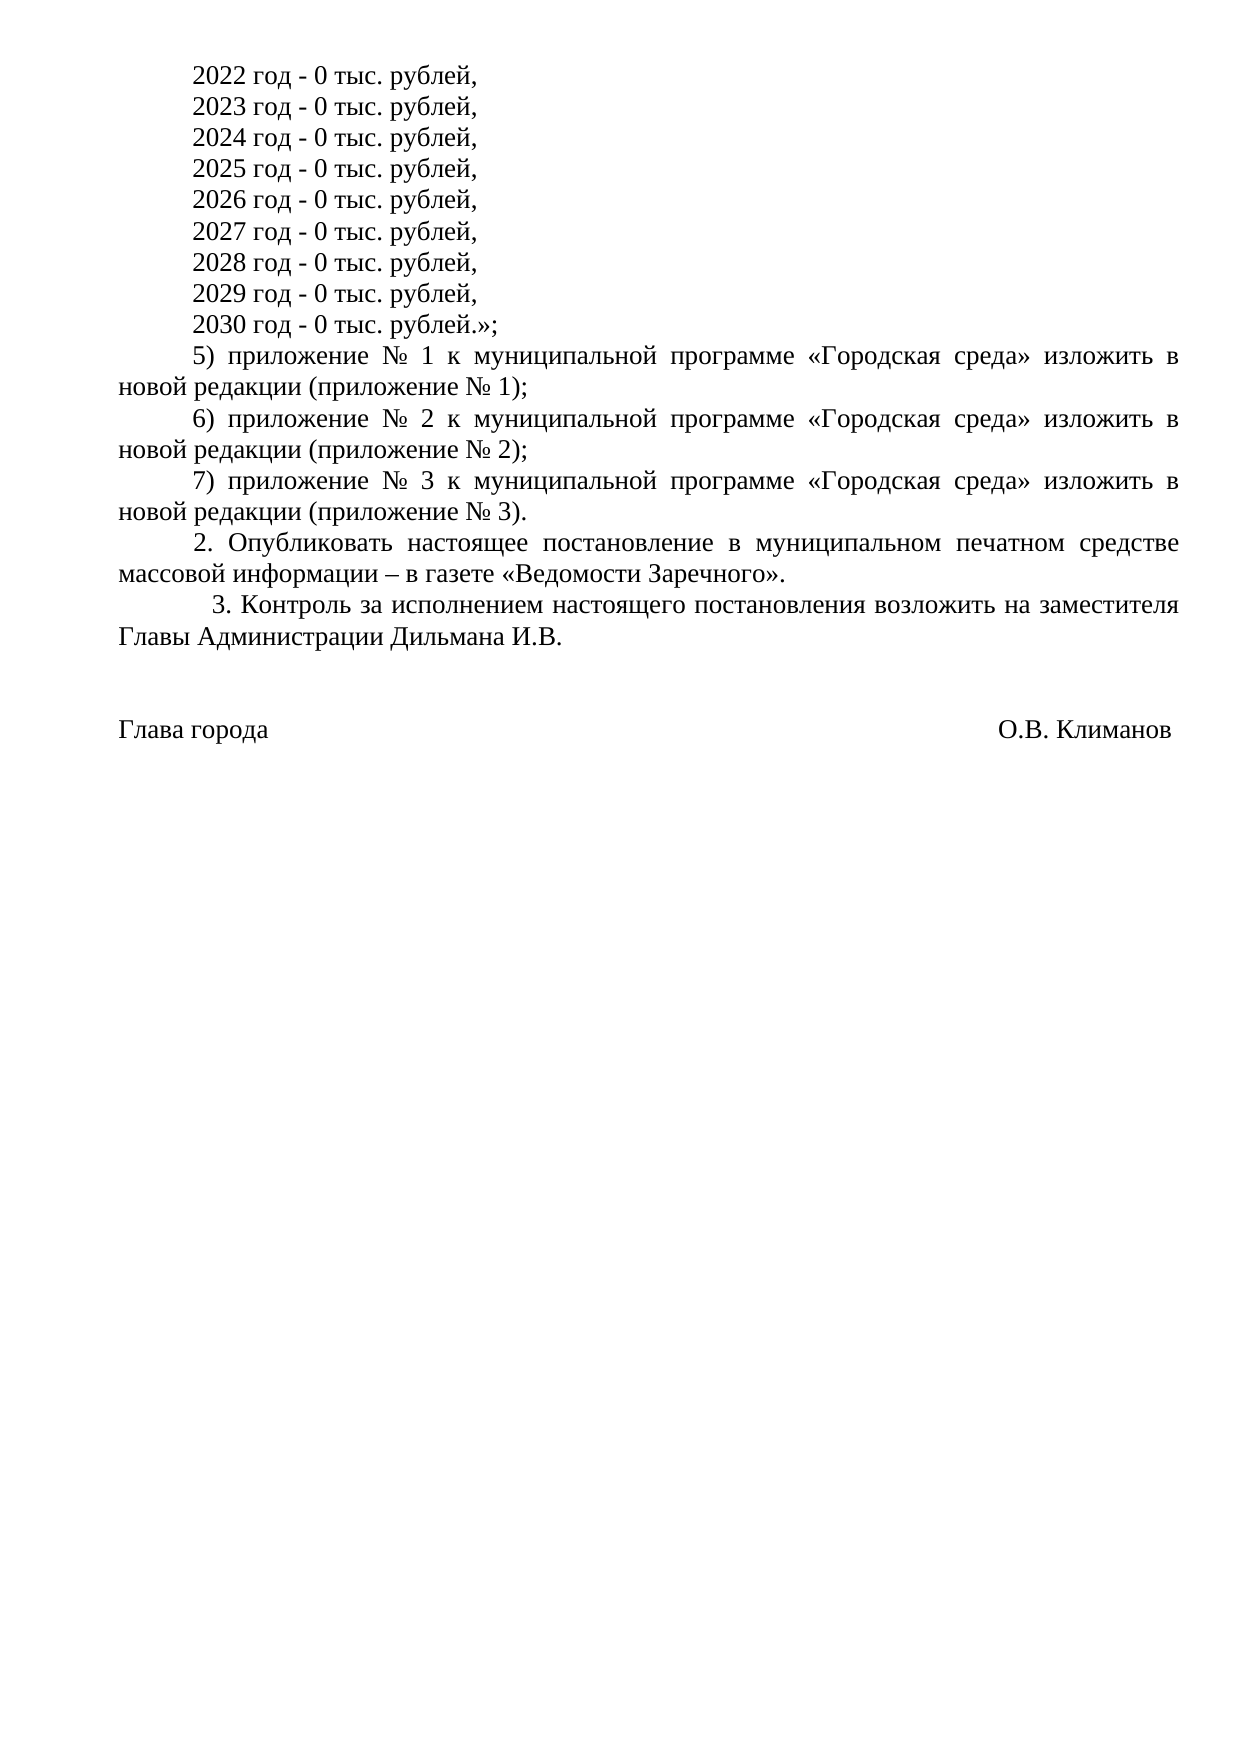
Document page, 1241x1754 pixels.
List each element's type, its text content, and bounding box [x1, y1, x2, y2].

text Глава города О.В. Климанов [118, 713, 1181, 744]
text 2029 год - 0 тыс. рублей, [118, 277, 1181, 308]
text 2023 год - 0 тыс. рублей, [118, 90, 1181, 121]
text 2026 год - 0 тыс. рублей, [118, 184, 1181, 215]
text 2027 год - 0 тыс. рублей, [118, 215, 1181, 246]
text 2024 год - 0 тыс. рублей, [118, 121, 1181, 152]
text 6) приложение № 2 к муниципальной программе «Городская среда» изложить в новой редакции (приложение № 2); [118, 402, 1181, 464]
text 2022 год - 0 тыс. рублей, [118, 59, 1181, 90]
text 2028 год - 0 тыс. рублей, [118, 246, 1181, 277]
text 7) приложение № 3 к муниципальной программе «Городская среда» изложить в новой редакции (приложение № 3). [118, 464, 1181, 526]
text 5) приложение № 1 к муниципальной программе «Городская среда» изложить в новой редакции (приложение № 1); [118, 339, 1181, 402]
text 2025 год - 0 тыс. рублей, [118, 152, 1181, 184]
text 2. Опубликовать настоящее постановление в муниципальном печатном средстве массовой информации – в газете «Ведомости Заречного». [118, 526, 1181, 588]
text 2030 год - 0 тыс. рублей.»; [118, 308, 1181, 339]
text 3. Контроль за исполнением настоящего постановления возложить на заместителя Главы Администрации Дильмана И.В. [118, 588, 1181, 651]
